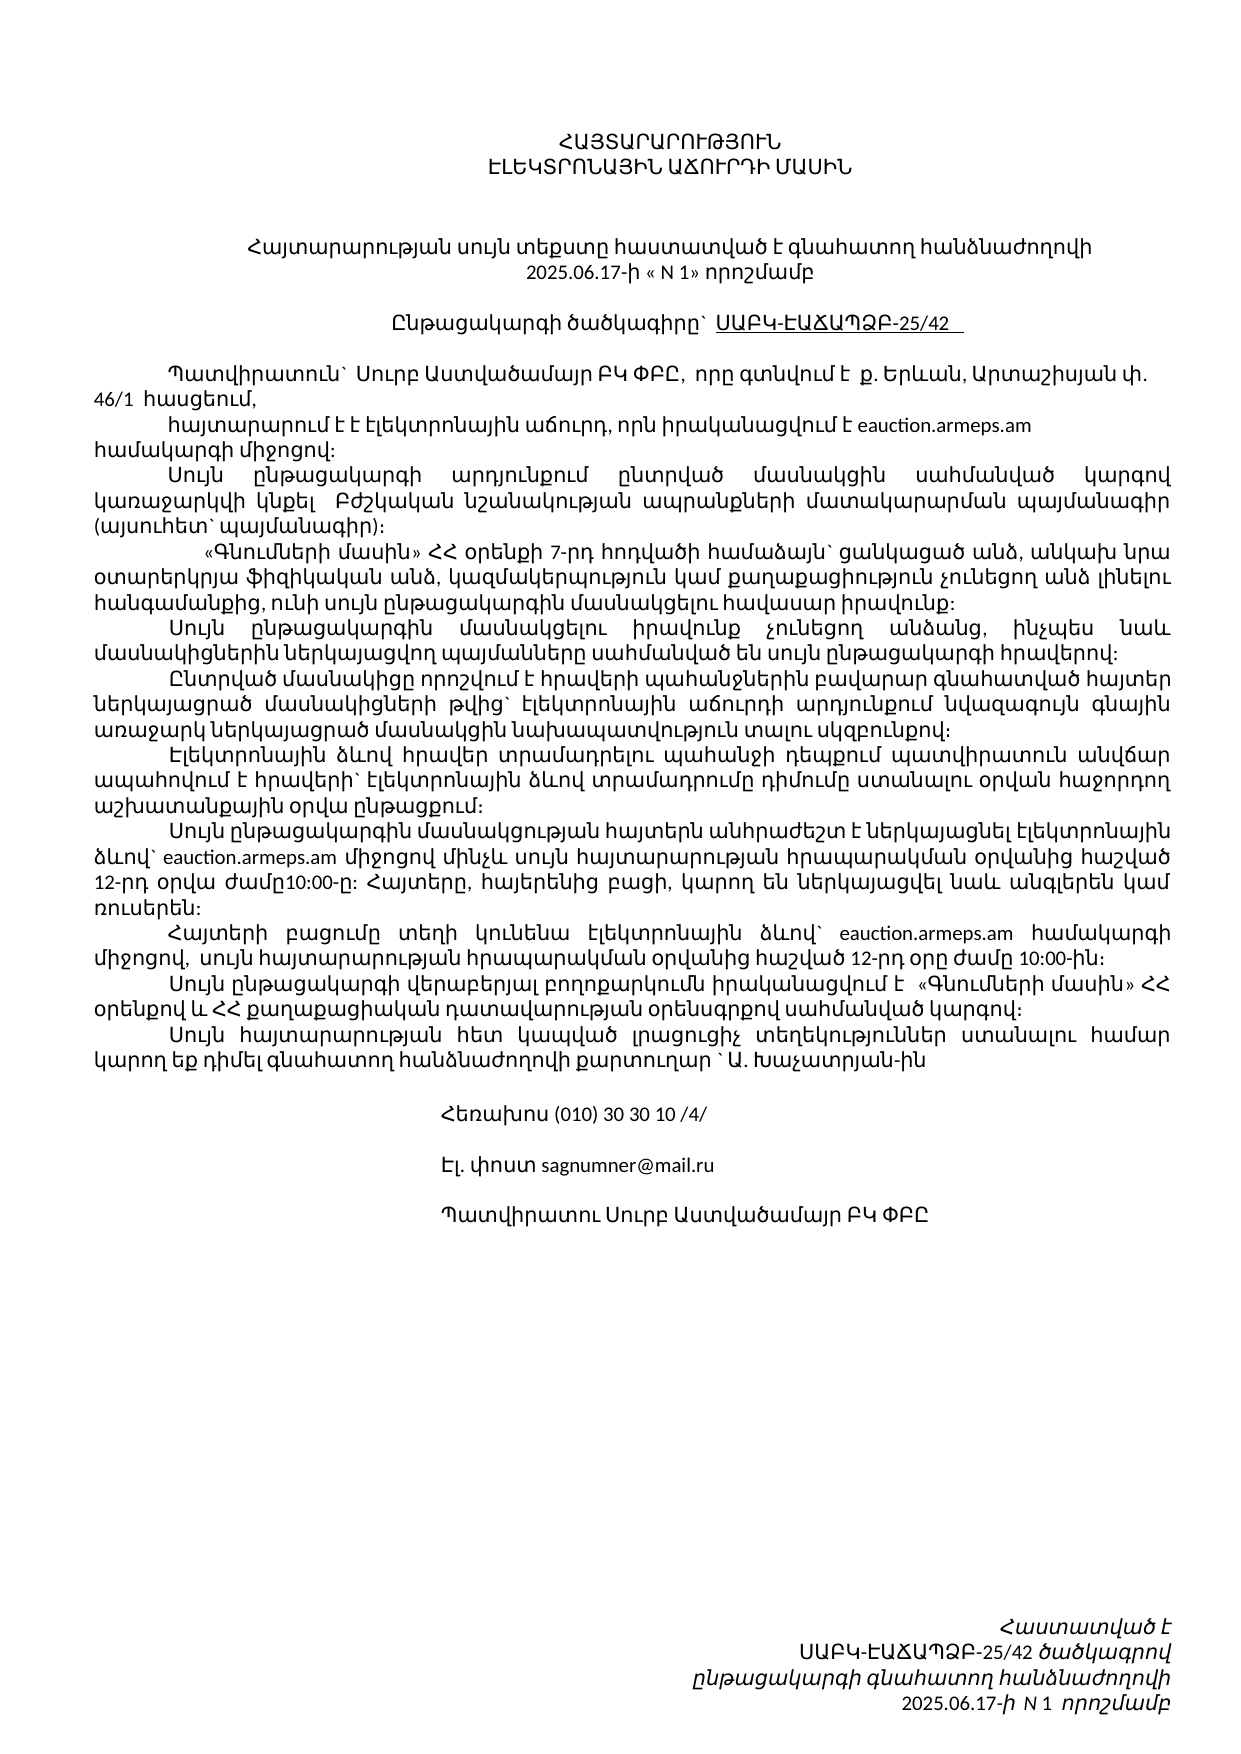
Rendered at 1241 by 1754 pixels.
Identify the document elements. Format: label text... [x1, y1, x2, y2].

text ԷԼԵԿՏՐՈՆԱՅԻՆ ԱՃՈՒՐԴԻ ՄԱՍԻՆ [94, 154, 1171, 180]
text Սույն ընթացակարգին մասնակցության հայտերն անհրաժեշտ է ներկայացնել էլեկտրոնային ձևով` eauction.armeps.am միջոցով մինչև սույն հայտարարության հրապարակման օրվանից հաշված 12-րդ օրվա ժամը10:00-ը: Հայտերը, հայերենից բացի, կարող են ներկայացվել նաև անգլերեն կամ ռուսերեն: [94, 818, 1171, 920]
text Պատվիրատու Սուրբ Աստվածամայր ԲԿ ՓԲԸ [94, 1203, 1171, 1228]
text Սույն ընթացակարգի վերաբերյալ բողոքարկումն իրականացվում է «Գնումների մասին» ՀՀ օրենքով և ՀՀ քաղաքացիական դատավարության օրենսգրքով սահմանված կարգով։ [94, 971, 1171, 1022]
text հայտարարում է է էլեկտրոնային աճուրդ, որն իրականացվում է eauction.armeps.am համակարգի միջոցով: [94, 412, 1171, 463]
text Հայտարարության սույն տեքստը հաստատված է գնահատող հանձնաժողովի [94, 234, 1171, 259]
text «Գնումների մասին» ՀՀ օրենքի 7-րդ հոդվածի համաձայն` ցանկացած անձ, անկախ նրա օտարերկրյա ֆիզիկական անձ, կազմակերպություն կամ քաղաքացիություն չունեցող անձ լինելու հանգամանքից, ունի սույն ընթացակարգին մասնակցելու հավասար իրավունք: [94, 539, 1171, 615]
text Հեռախոս (010) 30 30 10 /4/ [94, 1101, 1171, 1126]
text Սույն ընթացակարգին մասնակցելու իրավունք չունեցող անձանց, ինչպես նաև մասնակիցներին ներկայացվող պայմանները սահմանված են սույն ընթացակարգի հրավերով: [94, 615, 1171, 666]
text Էլ. փոստ sagnumner@mail.ru [94, 1152, 1171, 1177]
text ՀԱՅՏԱՐԱՐՈՒԹՅՈՒՆ [94, 129, 1171, 154]
text ընթացակարգի գնահատող հանձնաժողովի [94, 1665, 1171, 1690]
text 2025.06.17 -ի « N 1» որոշմամբ [94, 259, 1171, 285]
text Պատվիրատուն` Սուրբ Աստվածամայր ԲԿ ՓԲԸ, որը գտնվում է ք. Երևան, Արտաշիսյան փ. 46/1 հասցեում, [94, 361, 1171, 412]
text Էլեկտրոնային ձևով հրավեր տրամադրելու պահանջի դեպքում պատվիրատուն անվճար ապահովում է հրավերի` էլեկտրոնային ձևով տրամադրումը դիմումը ստանալու օրվան հաջորդող աշխատանքային օրվա ընթացքում։ [94, 742, 1171, 818]
text Սույն ընթացակարգի արդյունքում ընտրված մասնակցին սահմանված կարգով կառաջարկվի կնքել Բժշկական նշանակության ապրանքների մատակարարման պայմանագիր (այսուհետ` պայմանագիր)։ [94, 463, 1171, 539]
text ՍԱԲԿ-ԷԱՃԱՊՁԲ-25/42 ծածկագրով [94, 1639, 1171, 1665]
text 2025.06.17 -ի N 1 որոշմամբ [94, 1690, 1171, 1716]
text Սույն հայտարարության հետ կապված լրացուցիչ տեղեկություններ ստանալու համար կարող եք դիմել գնահատող հանձնաժողովի քարտուղար ` Ա. Խաչատրյան-ին [94, 1022, 1171, 1073]
text Հաստատված է [94, 1614, 1171, 1639]
text Ընթացակարգի ծածկագիրը` ՍԱԲԿ-ԷԱՃԱՊՁԲ-25/42 [94, 310, 1171, 336]
text Ընտրված մասնակիցը որոշվում է հրավերի պահանջներին բավարար գնահատված հայտեր ներկայացրած մասնակիցների թվից` էլեկտրոնային աճուրդի արդյունքում նվազագույն գնային առաջարկ ներկայացրած մասնակցին նախապատվություն տալու սկզբունքով։ [94, 666, 1171, 742]
text Հայտերի բացումը տեղի կունենա էլեկտրոնային ձևով` eauction.armeps.am համակարգի միջոցով, սույն հայտարարության հրապարակման օրվանից հաշված 12-րդ օրը ժամը 10:00-ին։ [94, 920, 1171, 971]
